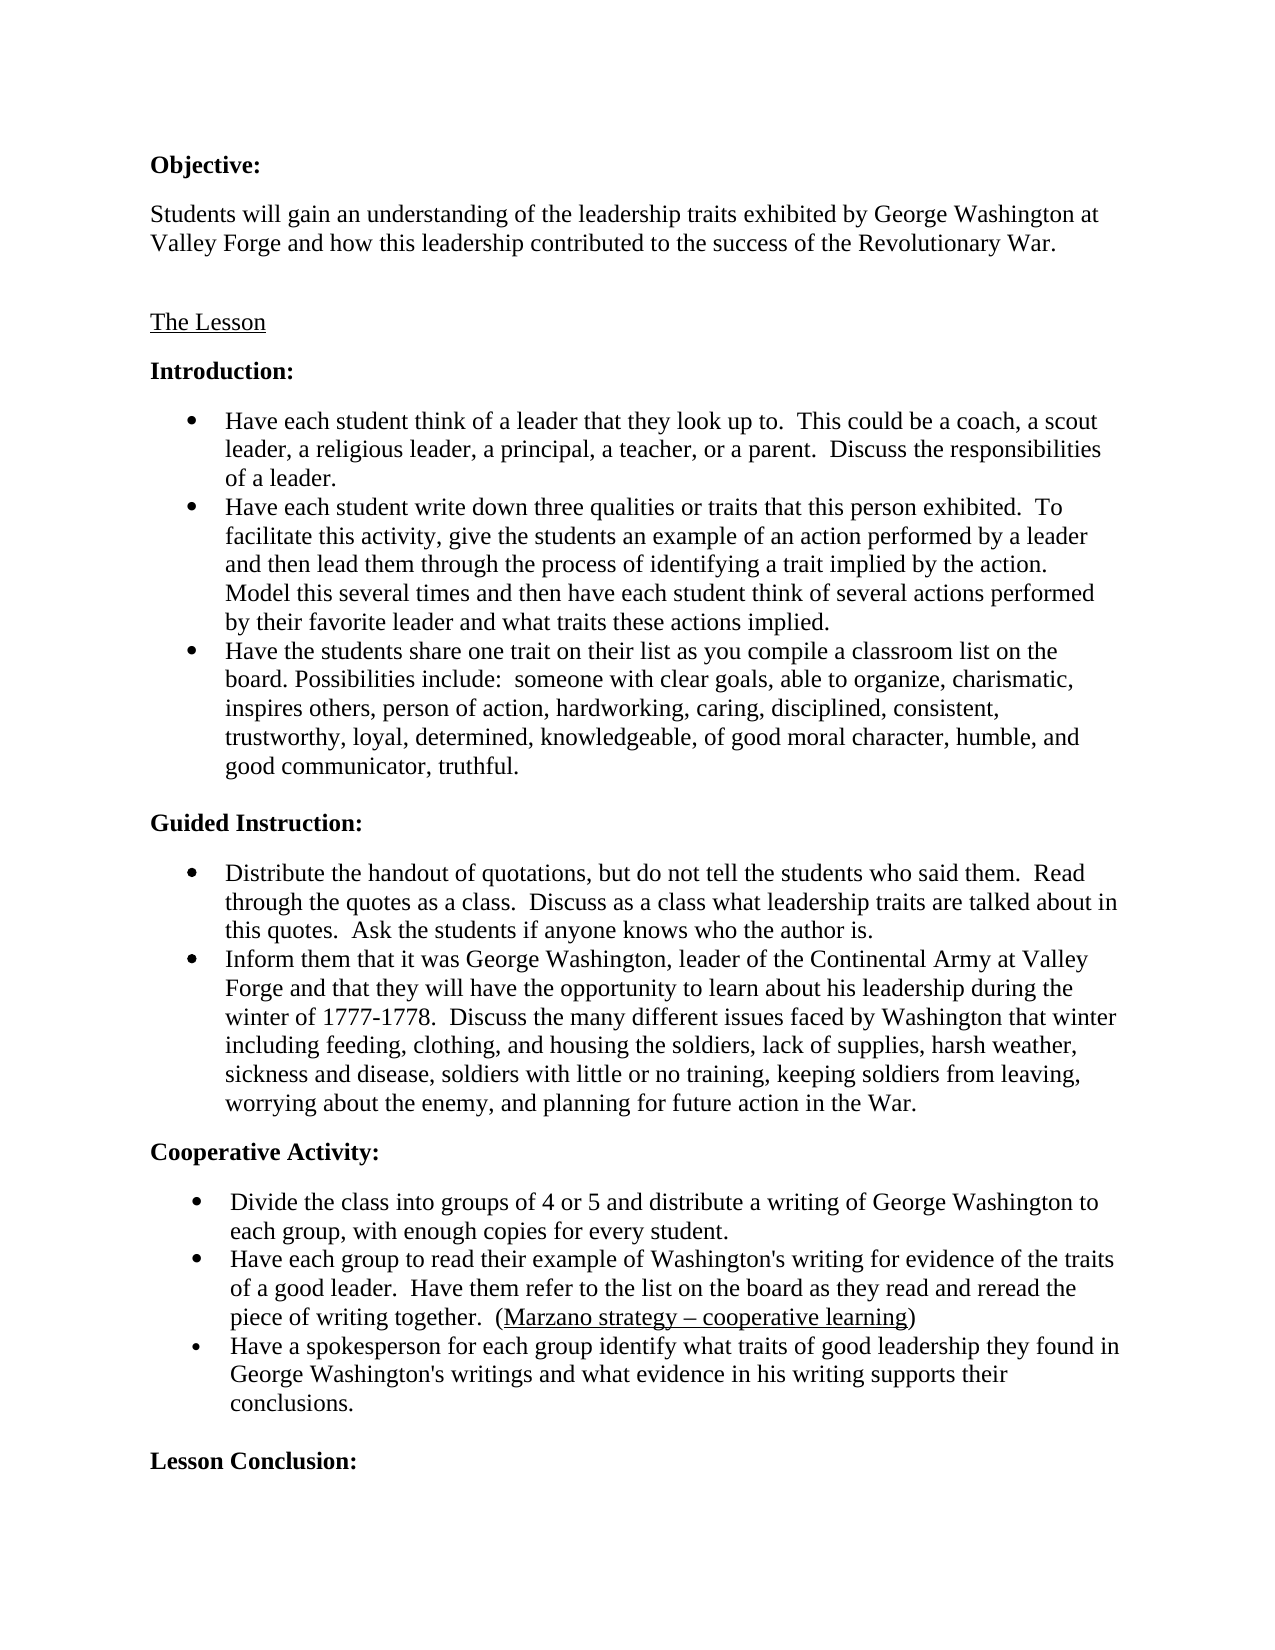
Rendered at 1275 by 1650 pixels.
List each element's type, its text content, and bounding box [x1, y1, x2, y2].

list Have the students share one trait on their list as you compile a classroom list on the board. Possibilities include: someone with clear goals, able to organize, charismatic, inspires others, person of action, hardworking, caring, disciplined, consistent, trustworthy, loyal, determined, knowledgeable, of good moral character, humble, and good communicator, truthful. [187, 685, 1125, 829]
text Objective: [150, 199, 1125, 228]
list Distribute the handout of quotations, but do not tell the students who said them. Read through the quotes as a class. Discuss as a class what leadership traits are talked about in this quotes. Ask the students if anyone knows who the author is. [187, 907, 1125, 994]
list Have a spokesperson for each group identify what traits of good leadership they found in George Washington's writings and what evidence in his writing supports their conclusions. [192, 1380, 1125, 1467]
list Divide the class into groups of 4 or 5 and distribute a writing of George Washington to each group, with enough copies for every student. [192, 1237, 1125, 1294]
list Have each group to read their example of Washington's writing for evidence of the traits of a good leader. Have them refer to the list on the board as they read and reread the piece of writing together. (Marzano strategy – cooperative learning) [192, 1294, 1125, 1380]
list Inform them that it was George Washington, leader of the Continental Army at Valley Forge and that they will have the opportunity to learn about his leadership during the winter of 1777-1778. Discuss the many different issues faced by Washington that winter including feeding, clothing, and housing the soldiers, lack of supplies, harsh weather, sickness and disease, soldiers with little or no training, keeping soldiers from leaving, worrying about the enemy, and planning for future action in the War. [187, 994, 1125, 1166]
text Cooperative Activity: [150, 1187, 1125, 1216]
list Have each student think of a leader that they look up to. This could be a coach, a scout leader, a religious leader, a principal, a teacher, or a parent. Discuss the responsibilities of a leader. [187, 455, 1125, 542]
text The Lesson [150, 356, 1125, 385]
text Introduction: [150, 406, 1125, 434]
text Students will gain an understanding of the leadership traits exhibited by George Washington at Valley Forge and how this leadership contributed to the success of the Revolutionary War. [150, 249, 1125, 307]
list Have each student write down three qualities or traits that this person exhibited. To facilitate this activity, give the students an example of an action performed by a leader and then lead them through the process of identifying a trait implied by the action. Model this several times and then have each student think of several actions performed by their favorite leader and what traits these actions implied. [187, 542, 1125, 685]
text Guided Instruction: [150, 858, 1125, 887]
